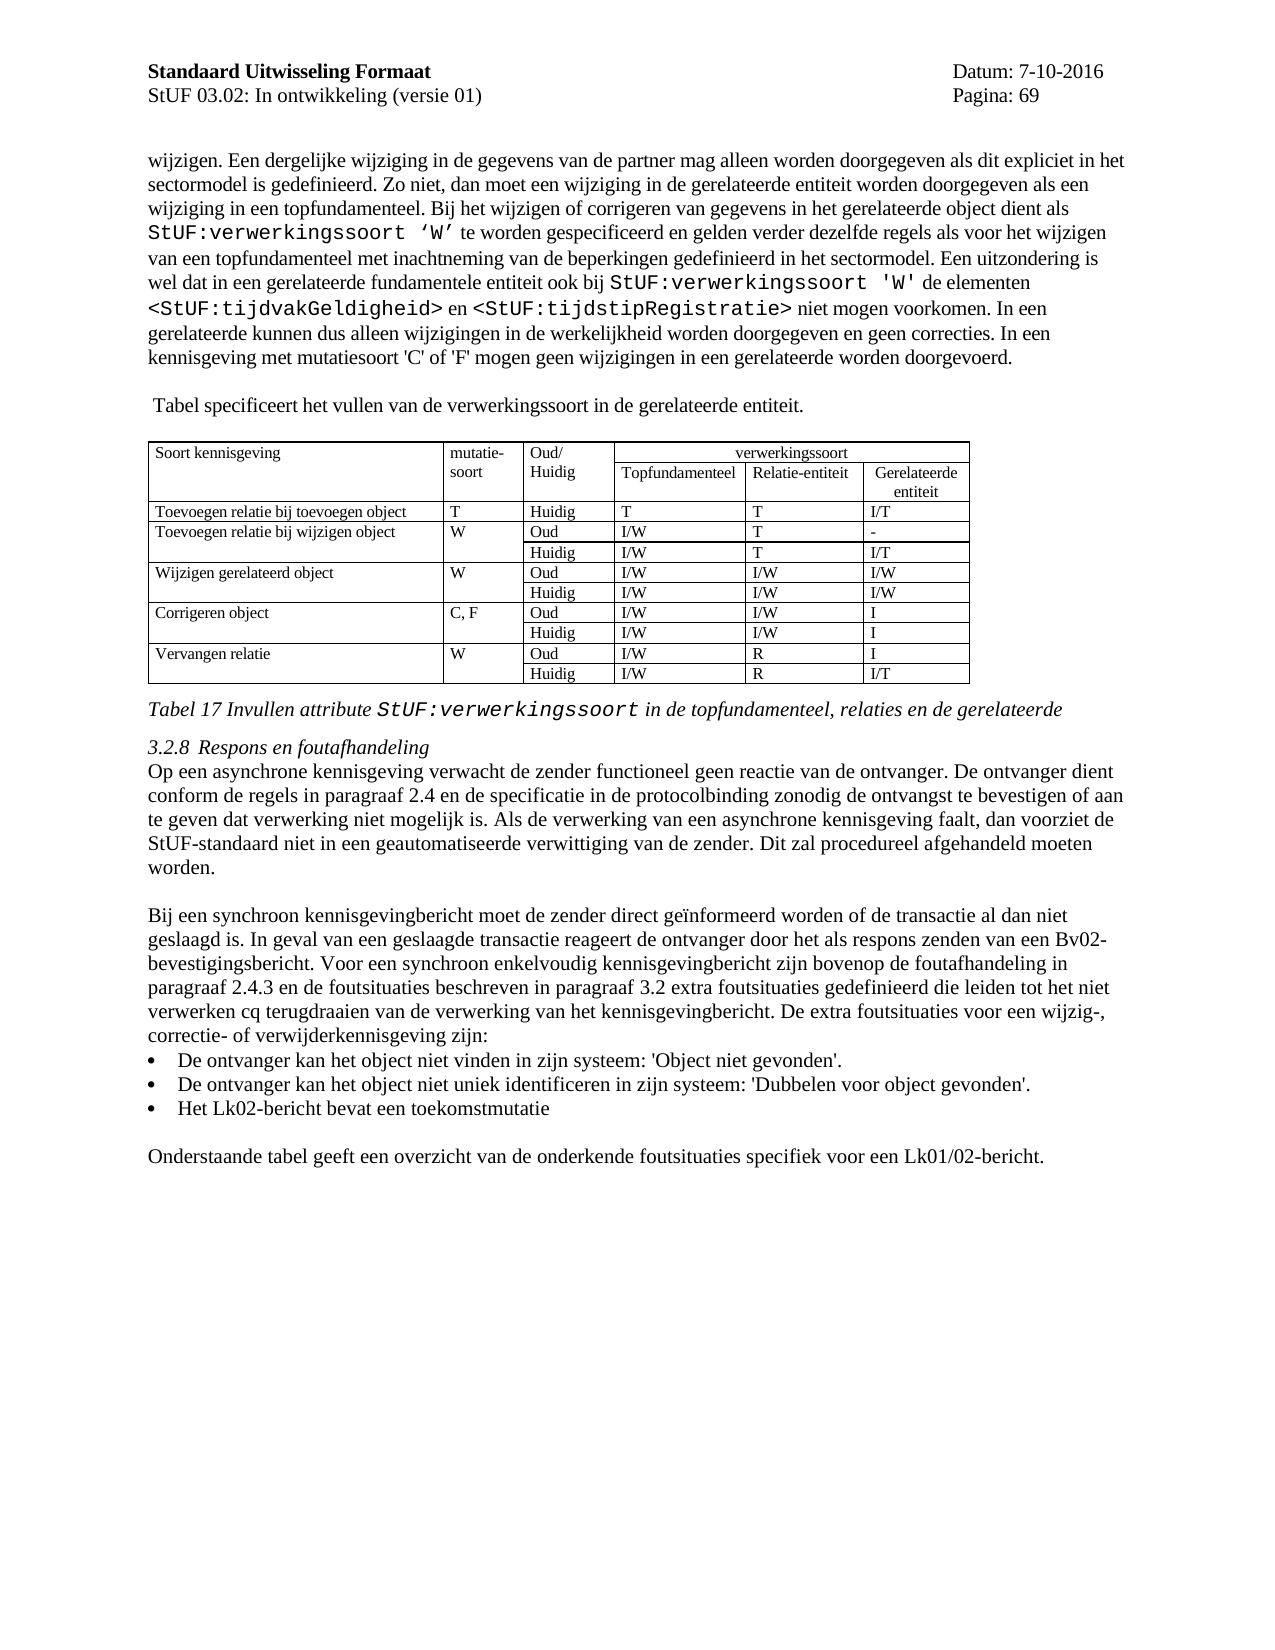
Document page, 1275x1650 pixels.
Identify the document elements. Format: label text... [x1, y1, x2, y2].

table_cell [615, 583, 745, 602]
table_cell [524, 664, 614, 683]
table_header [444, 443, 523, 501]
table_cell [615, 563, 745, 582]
text Tabel 5.7 Invullen attribute StUF:verwerkingssoort in de topfundamenteel, relaties en de gerelateerde [148, 696, 1127, 722]
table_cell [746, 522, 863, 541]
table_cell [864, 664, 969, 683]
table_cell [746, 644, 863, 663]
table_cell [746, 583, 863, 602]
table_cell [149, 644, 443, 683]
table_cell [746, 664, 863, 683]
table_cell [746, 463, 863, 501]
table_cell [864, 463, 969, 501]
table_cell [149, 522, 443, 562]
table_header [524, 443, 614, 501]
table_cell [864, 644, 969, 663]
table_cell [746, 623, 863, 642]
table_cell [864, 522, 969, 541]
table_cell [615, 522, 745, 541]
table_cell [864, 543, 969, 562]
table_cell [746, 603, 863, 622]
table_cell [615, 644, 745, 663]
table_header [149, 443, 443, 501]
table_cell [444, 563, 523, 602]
list Het Lk02-bericht bevat een toekomstmutatie [148, 1096, 1127, 1120]
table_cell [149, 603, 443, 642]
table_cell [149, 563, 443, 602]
list De ontvanger kan het object niet uniek identificeren in zijn systeem: 'Dubbelen voor object gevonden'. [148, 1072, 1127, 1096]
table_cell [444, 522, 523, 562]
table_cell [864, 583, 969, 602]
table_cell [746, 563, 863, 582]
text Op een asynchrone kennisgeving verwacht de zender functioneel geen reactie van de ontvanger. De ontvanger dient conform de regels in paragraaf 4.4 en de specificatie in de protocolbinding zonodig de ontvangst te bevestigen of aan te geven dat verwerking niet mogelijk is. Als de verwerking van een asynchrone kennisgeving faalt, dan voorziet de StUF-standaard niet in een geautomatiseerde verwittiging van de zender. Dit zal procedureel afgehandeld moeten worden. [148, 759, 1127, 879]
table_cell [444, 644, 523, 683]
text Tabel specificeert het vullen van de verwerkingssoort in de gerelateerde entiteit. [148, 393, 1127, 417]
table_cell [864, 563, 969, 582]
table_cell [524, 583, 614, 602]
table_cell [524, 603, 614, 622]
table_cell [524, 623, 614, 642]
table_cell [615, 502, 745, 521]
subtitle Respons en foutafhandeling [148, 735, 1127, 759]
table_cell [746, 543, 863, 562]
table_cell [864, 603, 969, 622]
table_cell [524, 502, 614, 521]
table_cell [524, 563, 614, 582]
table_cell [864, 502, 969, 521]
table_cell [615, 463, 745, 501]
list De ontvanger kan het object niet vinden in zijn systeem: 'Object niet gevonden'. [148, 1047, 1127, 1072]
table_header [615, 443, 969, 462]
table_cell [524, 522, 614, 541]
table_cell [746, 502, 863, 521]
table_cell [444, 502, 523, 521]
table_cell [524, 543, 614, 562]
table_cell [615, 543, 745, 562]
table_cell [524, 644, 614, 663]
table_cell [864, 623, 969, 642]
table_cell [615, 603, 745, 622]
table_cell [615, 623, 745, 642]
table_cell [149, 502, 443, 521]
text Bij een synchroon kennisgevingbericht moet de zender direct geïnformeerd worden of de transactie al dan niet geslaagd is. In geval van een geslaagde transactie reageert de ontvanger door het als respons zenden van een Bv02-bevestigingsbericht. Voor een synchroon enkelvoudig kennisgevingbericht zijn bovenop de foutafhandeling in paragraaf 4.4.3 en de foutsituaties beschreven in paragraaf 5.2 extra foutsituaties gedefinieerd die leiden tot het niet verwerken cq terugdraaien van de verwerking van het kennisgevingbericht. De extra foutsituaties voor een wijzig-, correctie- of verwijderkennisgeving zijn: [148, 903, 1127, 1047]
text Onderstaande tabel geeft een overzicht van de onderkende foutsituaties specifiek voor een Lk01/02-bericht. [148, 1144, 1127, 1168]
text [148, 148, 1127, 369]
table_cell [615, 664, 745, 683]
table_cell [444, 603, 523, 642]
